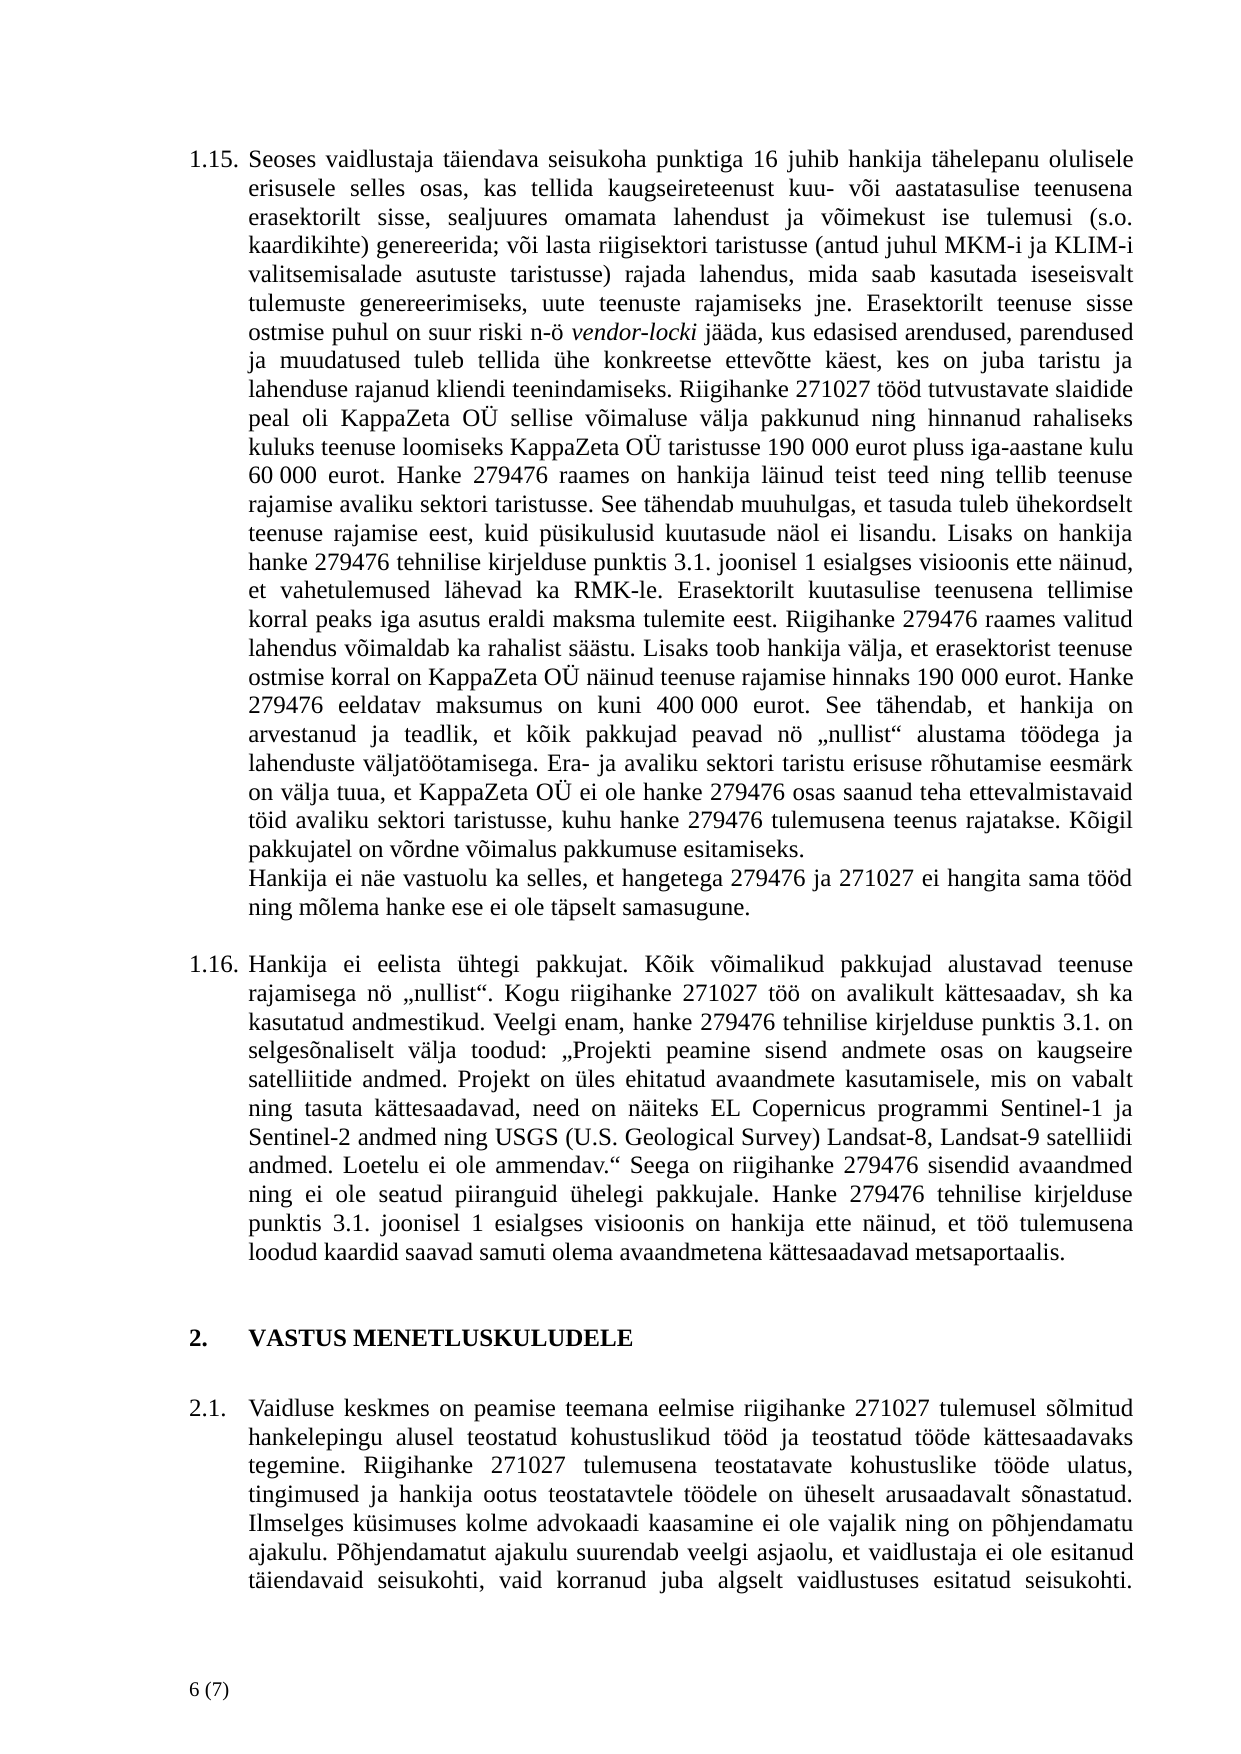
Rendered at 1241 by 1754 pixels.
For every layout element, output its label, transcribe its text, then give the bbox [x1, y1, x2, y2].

list Seoses vaidlustaja täiendava seisukoha punktiga 16 juhib hankija tähelepanu olulisele erisusele selles osas, kas tellida kaugseireteenust kuu- või aastatasulise teenusena erasektorilt sisse, sealjuures omamata lahendust ja võimekust ise tulemusi (s.o. kaardikihte) genereerida; või lasta riigisektori taristusse (antud juhul MKM-i ja KLIM-i valitsemisalade asutuste taristusse) rajada lahendus, mida saab kasutada iseseisvalt tulemuste genereerimiseks, uute teenuste rajamiseks jne. Erasektorilt teenuse sisse ostmise puhul on suur riski n-ö vendor-locki jääda, kus edasised arendused, parendused ja muudatused tuleb tellida ühe konkreetse ettevõtte käest, kes on juba taristu ja lahenduse rajanud kliendi teenindamiseks. Riigihanke 271027 tööd tutvustavate slaidide peal oli KappaZeta OÜ sellise võimaluse välja pakkunud ning hinnanud rahaliseks kuluks teenuse loomiseks KappaZeta OÜ taristusse 190 000 eurot pluss iga-aastane kulu 60 000 eurot. Hanke 279476 raames on hankija läinud teist teed ning tellib teenuse rajamise avaliku sektori taristusse. See tähendab muuhulgas, et tasuda tuleb ühekordselt teenuse rajamise eest, kuid püsikulusid kuutasude näol ei lisandu. Lisaks on hankija hanke 279476 tehnilise kirjelduse punktis 3.1. joonisel 1 esialgses visioonis ette näinud, et vahetulemused lähevad ka RMK-le. Erasektorilt kuutasulise teenusena tellimise korral peaks iga asutus eraldi maksma tulemite eest. Riigihanke 279476 raames valitud lahendus võimaldab ka rahalist säästu. Lisaks toob hankija välja, et erasektorist teenuse ostmise korral on KappaZeta OÜ näinud teenuse rajamise hinnaks 190 000 eurot. Hanke 279476 eeldatav maksumus on kuni 400 000 eurot. See tähendab, et hankija on arvestanud ja teadlik, et kõik pakkujad peavad nö „nullist“ alustama töödega ja lahenduste väljatöötamisega. Era- ja avaliku sektori taristu erisuse rõhutamise eesmärk on välja tuua, et KappaZeta OÜ ei ole hanke 279476 osas saanud teha ettevalmistavaid töid avaliku sektori taristusse, kuhu hanke 279476 tulemusena teenus rajatakse. Kõigil pakkujatel on võrdne võimalus pakkumuse esitamiseks. [189, 144, 1134, 863]
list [189, 1393, 1134, 1594]
list Hankija ei eelista ühtegi pakkujat. Kõik võimalikud pakkujad alustavad teenuse rajamisega nö „nullist“. Kogu riigihanke 271027 töö on avalikult kättesaadav, sh ka kasutatud andmestikud. Veelgi enam, hanke 279476 tehnilise kirjelduse punktis 3.1. on selgesõnaliselt välja toodud: „Projekti peamine sisend andmete osas on kaugseire satelliitide andmed. Projekt on üles ehitatud avaandmete kasutamisele, mis on vabalt ning tasuta kättesaadavad, need on näiteks EL Copernicus programmi Sentinel-1 ja Sentinel-2 andmed ning USGS (U.S. Geological Survey) Landsat-8, Landsat-9 satelliidi andmed. Loetelu ei ole ammendav.“ Seega on riigihanke 279476 sisendid avaandmed ning ei ole seatud piiranguid ühelegi pakkujale. Hanke 279476 tehnilise kirjelduse punktis 3.1. joonisel 1 esialgses visioonis on hankija ette näinud, et töö tulemusena loodud kaardid saavad samuti olema avaandmetena kättesaadavad metsaportaalis. [189, 949, 1134, 1265]
list Hankija ei näe vastuolu ka selles, et hangetega 279476 ja 271027 ei hangita sama tööd ning mõlema hanke ese ei ole täpselt samasugune. [248, 863, 1134, 920]
list VASTUS MENETLUSKULUDELE [189, 1323, 1134, 1352]
